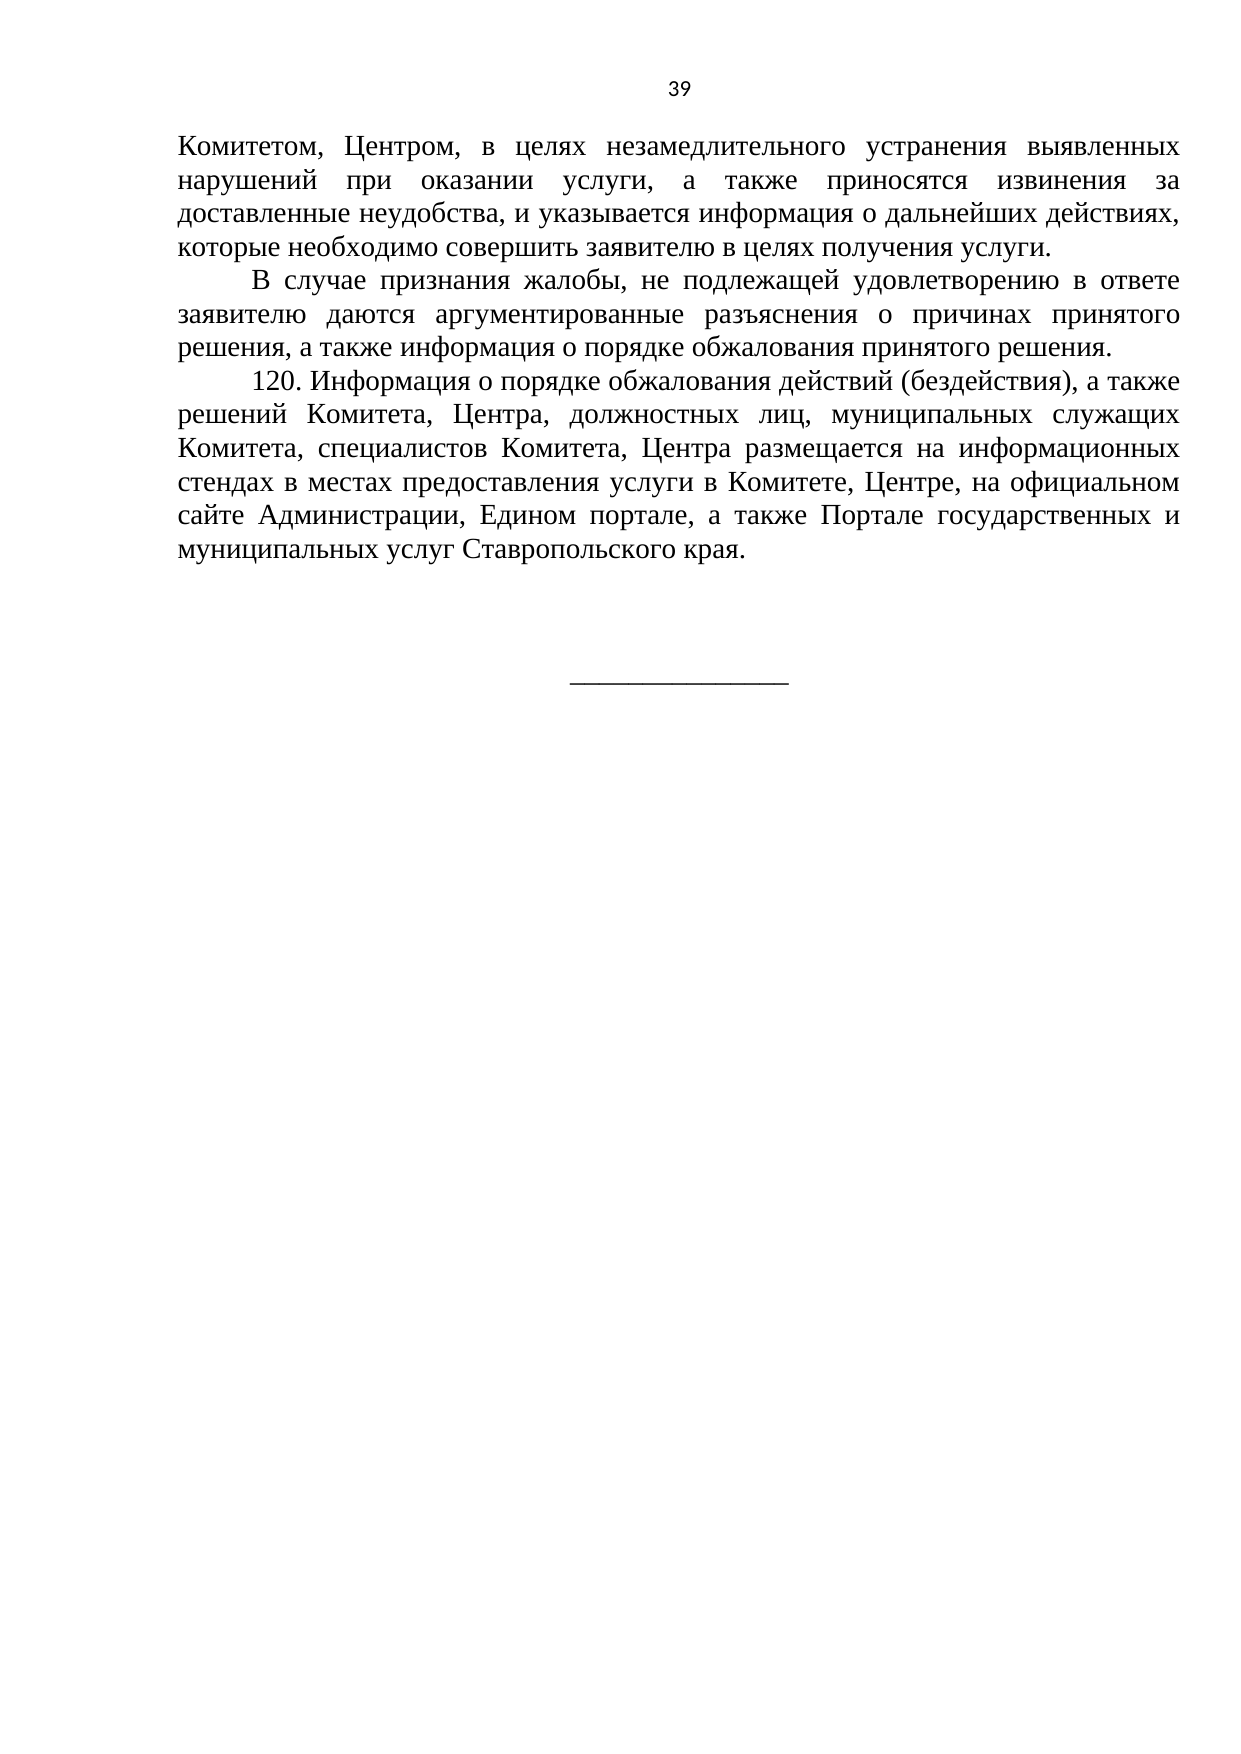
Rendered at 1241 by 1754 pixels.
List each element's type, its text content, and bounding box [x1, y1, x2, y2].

text 120. Информация о порядке обжалования действий (бездействия), а также решений Комитета, Центра, должностных лиц, муниципальных служащих Комитета, специалистов Комитета, Центра размещается на информационных стендах в местах предоставления услуги в Комитете, Центре, на официальном сайте Администрации, Едином портале, а также Портале государственных и муниципальных услуг Ставропольского края. [177, 363, 1181, 564]
text _______________ [177, 654, 1181, 687]
text В случае признания жалобы, не подлежащей удовлетворению в ответе заявителю даются аргументированные разъяснения о причинах принятого решения, а также информация о порядке обжалования принятого решения. [177, 262, 1181, 363]
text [177, 128, 1181, 262]
